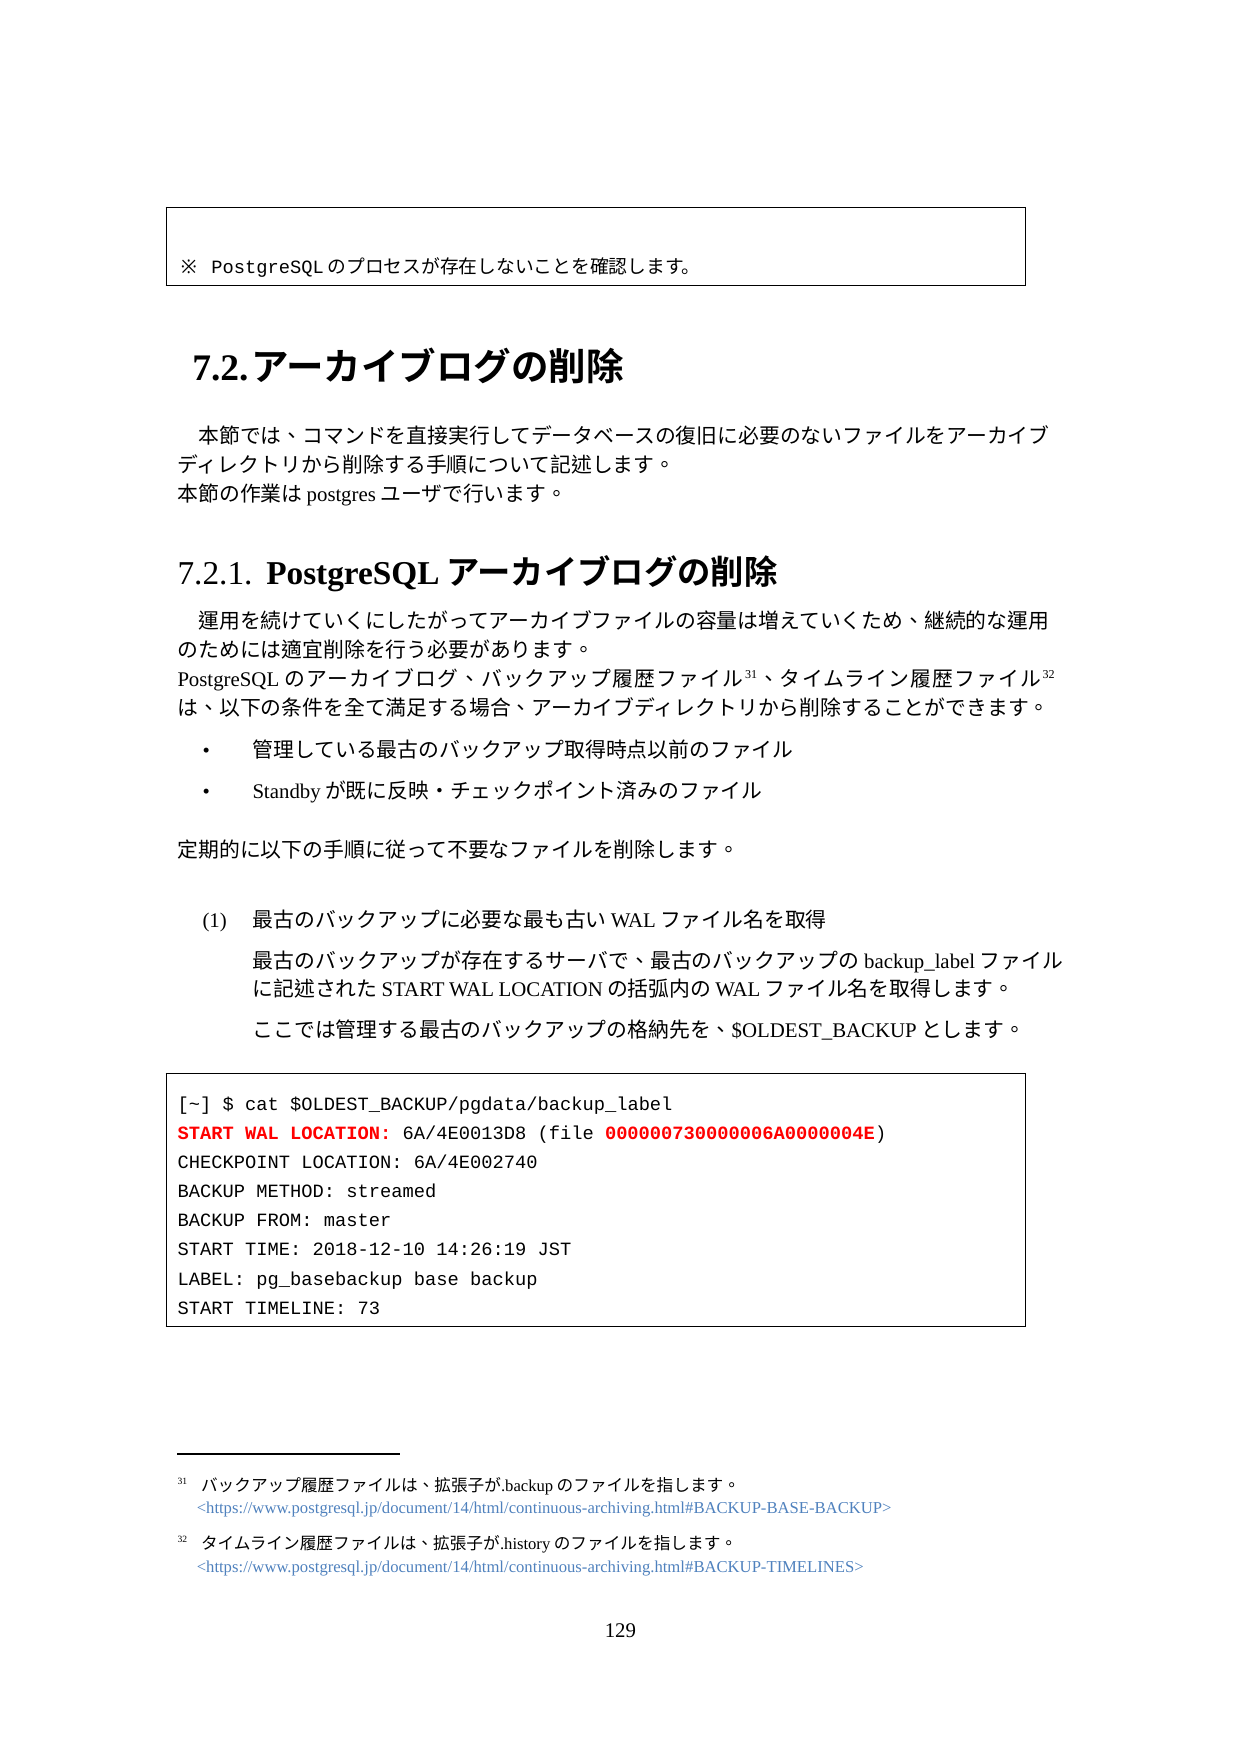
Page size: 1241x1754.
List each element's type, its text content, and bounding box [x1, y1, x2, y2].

text 本節の作業はpostgresユーザで行います。 [177, 478, 1054, 507]
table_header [167, 208, 1025, 284]
subtitle PostgreSQLアーカイブログの削除 [177, 549, 1063, 594]
text 本節では、コマンドを直接実行してデータベースの復旧に必要のないファイルをアーカイブディレクトリから削除する手順について記述します。 [177, 420, 1054, 478]
table_header [~] $ cat $OLDEST_BACKUP/pgdata/backup_label START WAL LOCATION: 6A/4E0013D8 (file 000000730000006A0000004E) CHECKPOINT LOCATION: 6A/4E002740 BACKUP METHOD: streamed BACKUP FROM: master START TIME: 2018-12-10 14:26:19 JST LABEL: pg_basebackup base backup START TIMELINE: 73 [167, 1074, 1025, 1326]
text 運用を続けていくにしたがってアーカイブファイルの容量は増えていくため、継続的な運用のためには適宜削除を行う必要があります。 [177, 605, 1054, 663]
list 管理している最古のバックアップ取得時点以前のファイル [202, 734, 1054, 763]
list Standbyが既に反映・チェックポイント済みのファイル [202, 776, 1054, 805]
list ここでは管理する最古のバックアップの格納先を、$OLDEST_BACKUPとします。 [202, 1015, 1063, 1044]
text 定期的に以下の手順に従って不要なファイルを削除します。 [177, 834, 1054, 863]
list 最古のバックアップが存在するサーバで、最古のバックアップのbackup_labelファイルに記述されたSTART WAL LOCATIONの括弧内のWALファイル名を取得します。 [202, 946, 1063, 1003]
list 最古のバックアップに必要な最も古いWALファイル名を取得 [202, 905, 1063, 933]
text PostgreSQLのアーカイブログ、バックアップ履歴ファイル、タイムライン履歴ファイルは、以下の条件を全て満足する場合、アーカイブディレクトリから削除することができます。 [177, 663, 1054, 722]
subtitle アーカイブログの削除 [192, 340, 1063, 391]
